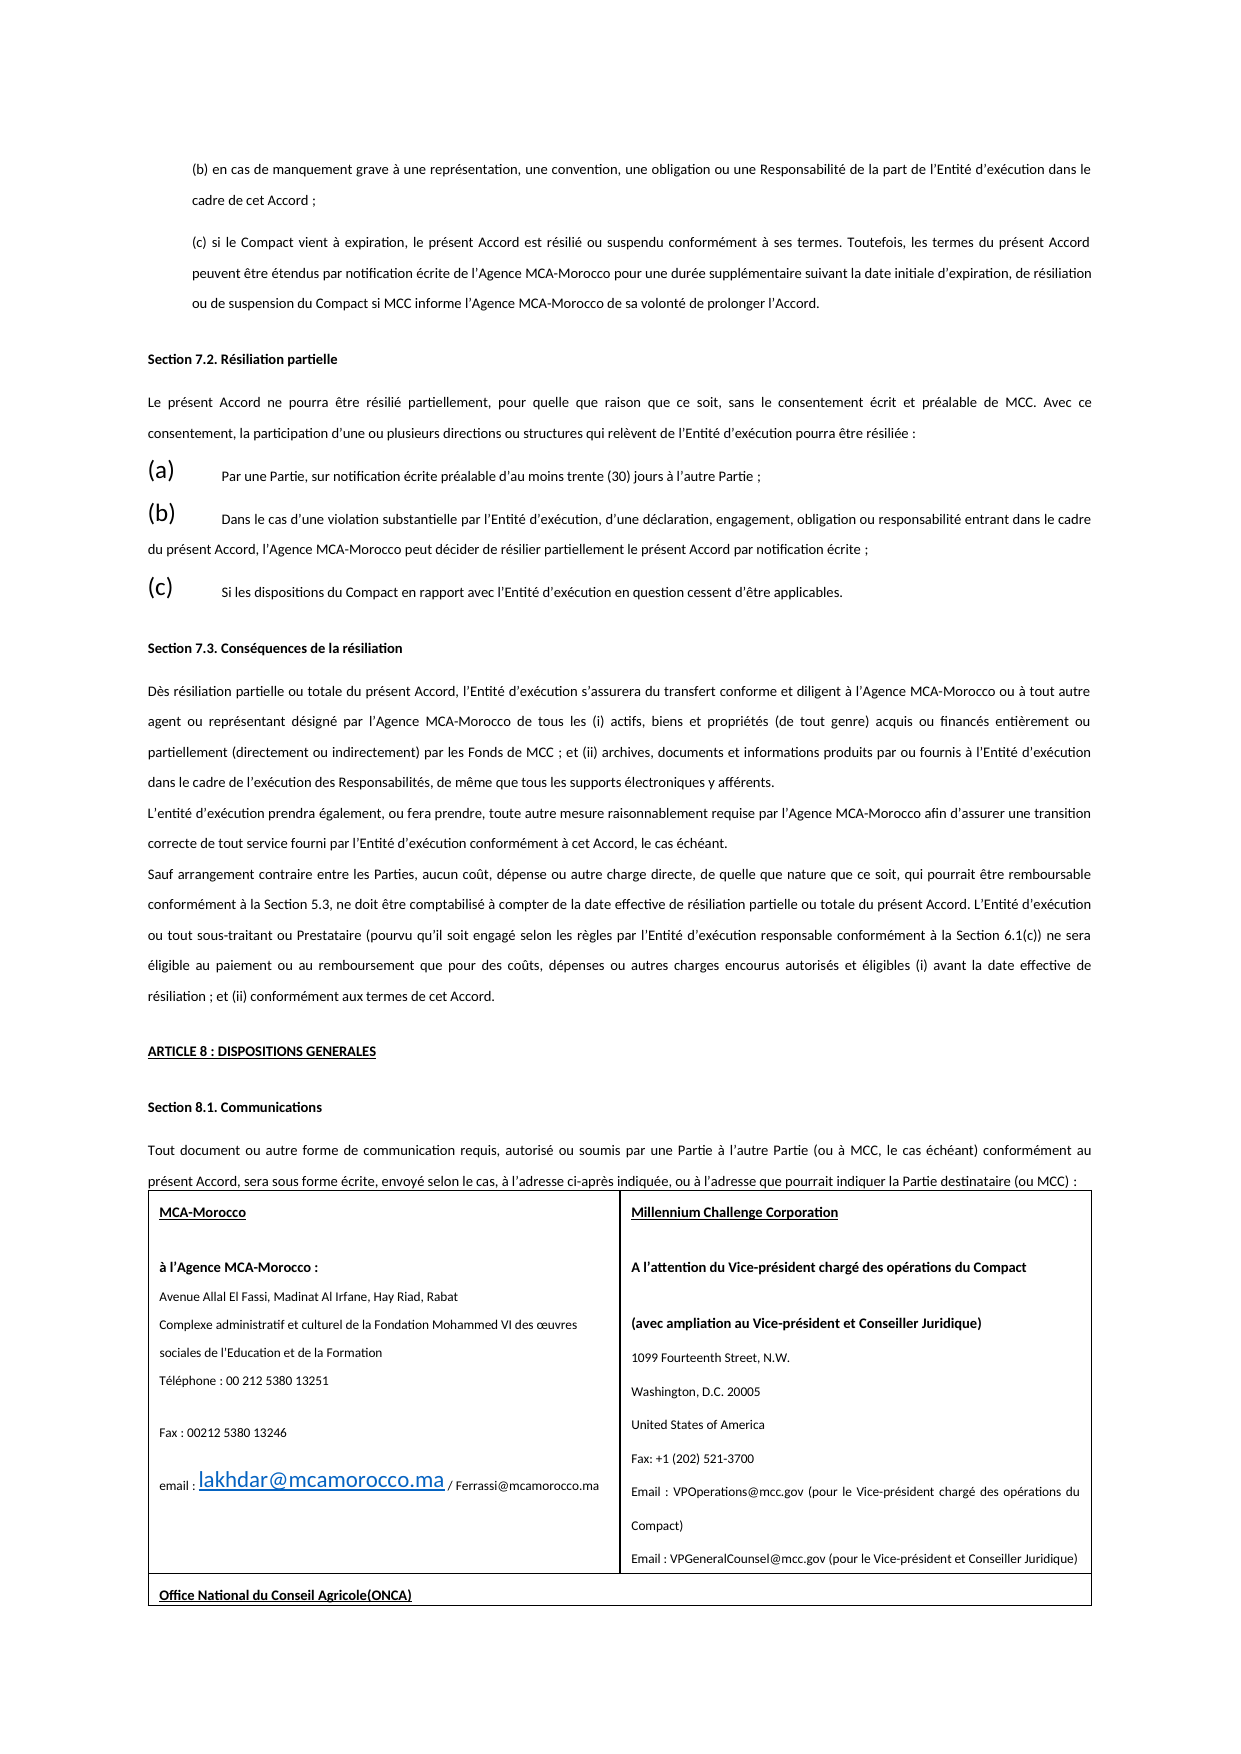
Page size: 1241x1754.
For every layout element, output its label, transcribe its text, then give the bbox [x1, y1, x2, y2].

text Section 7.3. Conséquences de la résiliation [148, 626, 1093, 657]
table_header Millennium Challenge Corporation A l’attention du Vice-président chargé des opérations du Compact (avec ampliation au Vice-président et Conseiller Juridique) 1099 Fourteenth Street, N.W. Washington, D.C. 20005 United States of America Fax: +1 (202) 521-3700 Email : VPOperations@mcc.gov (pour le Vice-président chargé des opérations du Compact) Email : VPGeneralCounsel@mcc.gov (pour le Vice-président et Conseiller Juridique) [621, 1191, 1091, 1572]
text Dès résiliation partielle ou totale du présent Accord, l’Entité d’exécution s’assurera du transfert conforme et diligent à l’Agence MCA-Morocco ou à tout autre agent ou représentant désigné par l’Agence MCA-Morocco de tous les (i) actifs, biens et propriétés (de tout genre) acquis ou financés entièrement ou partiellement (directement ou indirectement) par les Fonds de MCC ; et (ii) archives, documents et informations produits par ou fournis à l’Entité d’exécution dans le cadre de l’exécution des Responsabilités, de même que tous les supports électroniques y afférents. [148, 669, 1093, 791]
text Section 8.1. Communications [148, 1086, 1093, 1116]
text Le présent Accord ne pourra être résilié partiellement, pour quelle que raison que ce soit, sans le consentement écrit et préalable de MCC. Avec ce consentement, la participation d’une ou plusieurs directions ou structures qui relèvent de l’Entité d’exécution pourra être résiliée : [148, 381, 1093, 442]
text Sauf arrangement contraire entre les Parties, aucun coût, dépense ou autre charge directe, de quelle que nature que ce soit, qui pourrait être remboursable conformément à la Section 5.3, ne doit être comptabilisé à compter de la date effective de résiliation partielle ou totale du présent Accord. L’Entité d’exécution ou tout sous-traitant ou Prestataire (pourvu qu’il soit engagé selon les règles par l’Entité d’exécution responsable conformément à la Section 6.1(c)) ne sera éligible au paiement ou au remboursement que pour des coûts, dépenses ou autres charges encourus autorisés et éligibles (i) avant la date effective de résiliation ; et (ii) conformément aux termes de cet Accord. [148, 852, 1093, 1005]
list Par une Partie, sur notification écrite préalable d’au moins trente (30) jours à l’autre Partie ; [147, 454, 1093, 485]
list Si les dispositions du Compact en rapport avec l’Entité d’exécution en question cessent d’être applicables. [147, 571, 1093, 601]
text Section 7.2. Résiliation partielle [148, 338, 1093, 368]
text Tout document ou autre forme de communication requis, autorisé ou soumis par une Partie à l’autre Partie (ou à MCC, le cas échéant) conformément au présent Accord, sera sous forme écrite, envoyé selon le cas, à l’adresse ci-après indiquée, ou à l’adresse que pourrait indiquer la Partie destinataire (ou MCC) : [148, 1129, 1093, 1190]
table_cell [149, 1574, 1091, 1605]
list ARTICLE 8 : DISPOSITIONS GENERALES [148, 1030, 1093, 1061]
text (b) en cas de manquement grave à une représentation, une convention, une obligation ou une Responsabilité de la part de l’Entité d’exécution dans le cadre de cet Accord ; [192, 148, 1093, 209]
table_header MCA-Morocco à l’Agence MCA-Morocco : Avenue Allal El Fassi, Madinat Al Irfane, Hay Riad, Rabat Complexe administratif et culturel de la Fondation Mohammed VI des œuvres sociales de l’Education et de la Formation Téléphone : 00 212 5380 13251 Fax : 00212 5380 13246 email : lakhdar@mcamorocco.ma / Ferrassi@mcamorocco.ma [149, 1191, 619, 1572]
list L’entité d’exécution prendra également, ou fera prendre, toute autre mesure raisonnablement requise par l’Agence MCA-Morocco afin d’assurer une transition correcte de tout service fourni par l’Entité d’exécution conformément à cet Accord, le cas échéant. [147, 791, 1093, 852]
text (c) si le Compact vient à expiration, le présent Accord est résilié ou suspendu conformément à ses termes. Toutefois, les termes du présent Accord peuvent être étendus par notification écrite de l’Agence MCA-Morocco pour une durée supplémentaire suivant la date initiale d’expiration, de résiliation ou de suspension du Compact si MCC informe l’Agence MCA-Morocco de sa volonté de prolonger l’Accord. [192, 221, 1093, 313]
list Dans le cas d’une violation substantielle par l’Entité d’exécution, d’une déclaration, engagement, obligation ou responsabilité entrant dans le cadre du présent Accord, l’Agence MCA-Morocco peut décider de résilier partiellement le présent Accord par notification écrite ; [147, 497, 1093, 558]
